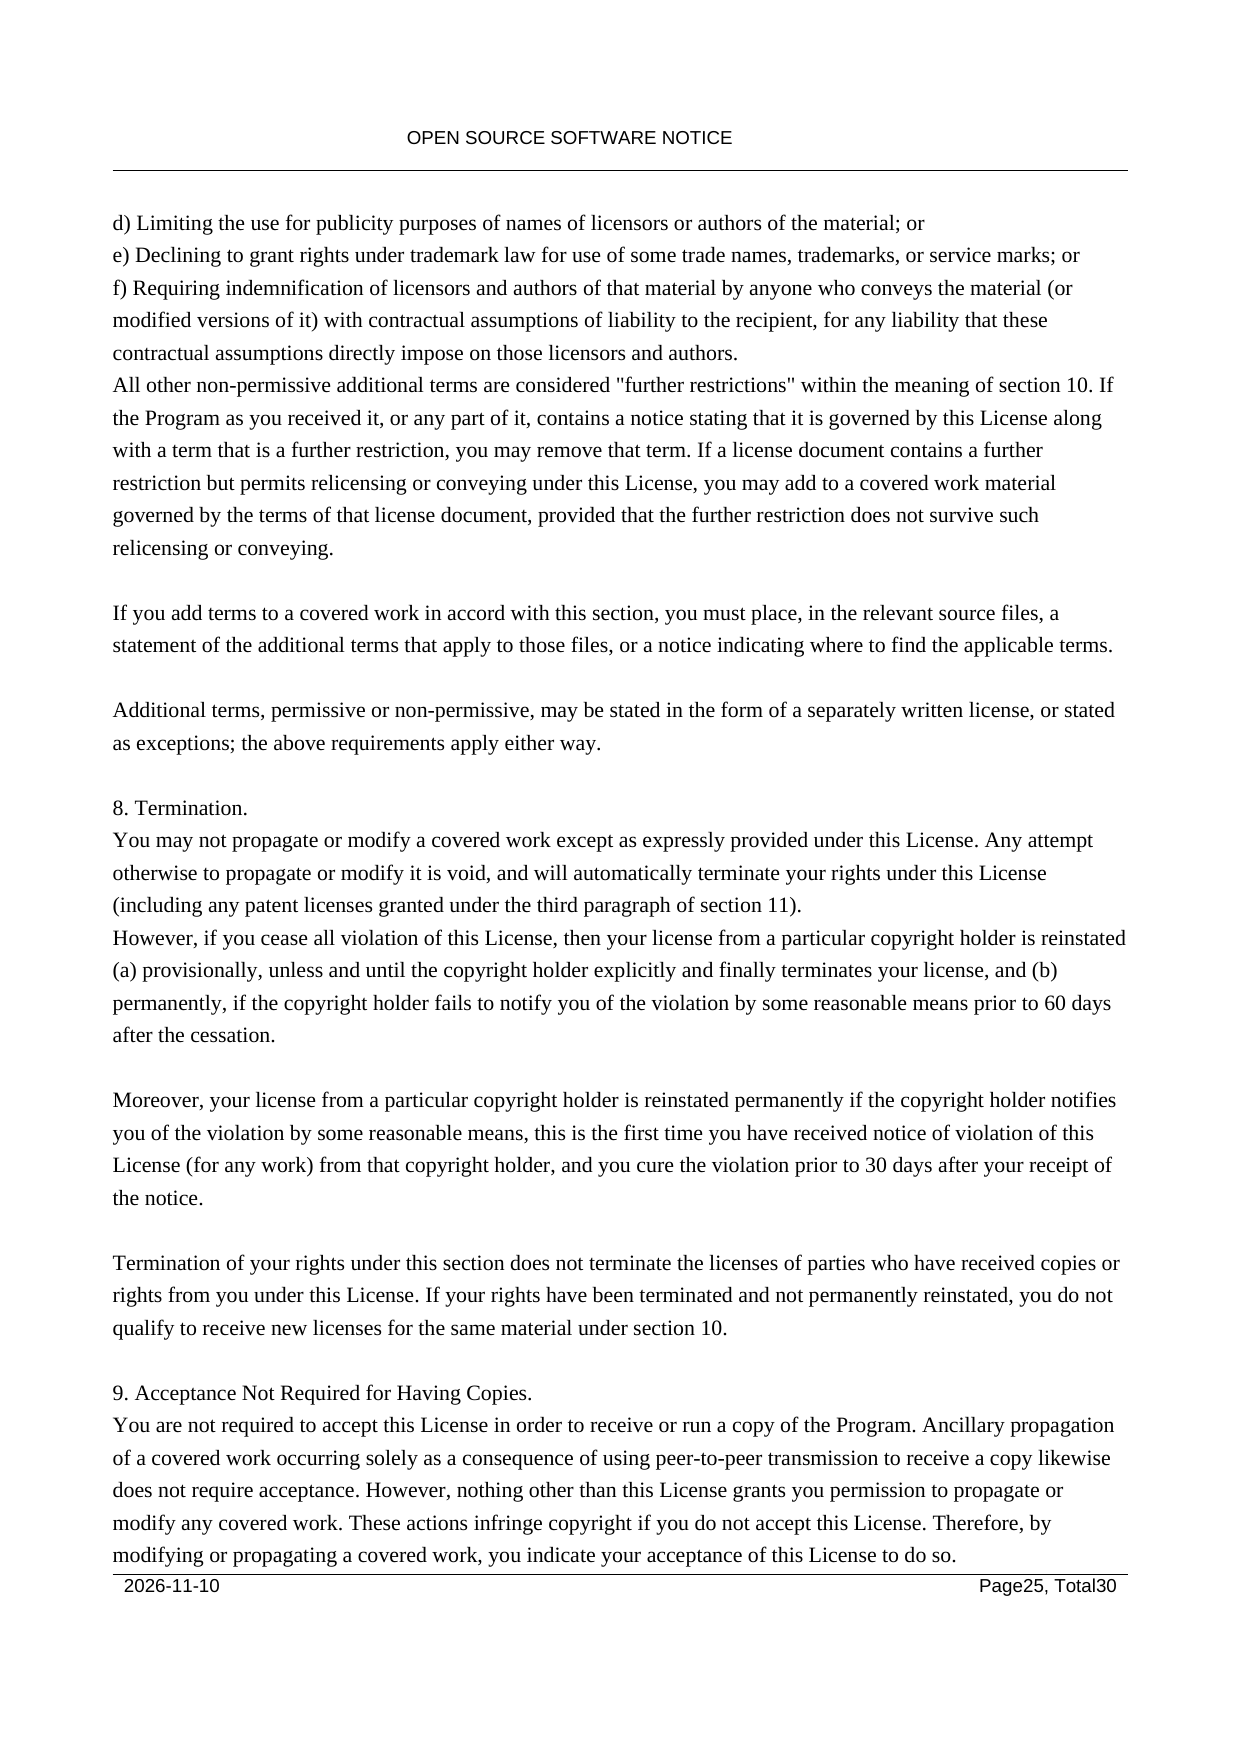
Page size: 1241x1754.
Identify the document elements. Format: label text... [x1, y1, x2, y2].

text e) Declining to grant rights under trademark law for use of some trade names, trademarks, or service marks; or [112, 239, 1128, 271]
text Additional terms, permissive or non-permissive, may be stated in the form of a separately written license, or stated as exceptions; the above requirements apply either way. [112, 694, 1128, 759]
text d) Limiting the use for publicity purposes of names of licensors or authors of the material; or [112, 206, 1128, 239]
text All other non-permissive additional terms are considered "further restrictions" within the meaning of section 10. If the Program as you received it, or any part of it, contains a notice stating that it is governed by this License along with a term that is a further restriction, you may remove that term. If a license document contains a further restriction but permits relicensing or conveying under this License, you may add to a covered work material governed by the terms of that license document, provided that the further restriction does not survive such relicensing or conveying. [112, 369, 1128, 564]
text 8. Termination. [112, 791, 1128, 824]
text Moreover, your license from a particular copyright holder is reinstated permanently if the copyright holder notifies you of the violation by some reasonable means, this is the first time you have received notice of violation of this License (for any work) from that copyright holder, and you cure the violation prior to 30 days after your receipt of the notice. [112, 1084, 1128, 1214]
text If you add terms to a covered work in accord with this section, you must place, in the relevant source files, a statement of the additional terms that apply to those files, or a notice indicating where to find the applicable terms. [112, 596, 1128, 661]
text However, if you cease all violation of this License, then your license from a particular copyright holder is reinstated (a) provisionally, unless and until the copyright holder explicitly and finally terminates your license, and (b) permanently, if the copyright holder fails to notify you of the violation by some reasonable means prior to 60 days after the cessation. [112, 921, 1128, 1051]
text You may not propagate or modify a covered work except as expressly provided under this License. Any attempt otherwise to propagate or modify it is void, and will automatically terminate your rights under this License (including any patent licenses granted under the third paragraph of section 11). [112, 824, 1128, 921]
text Termination of your rights under this section does not terminate the licenses of parties who have received copies or rights from you under this License. If your rights have been terminated and not permanently reinstated, you do not qualify to receive new licenses for the same material under section 10. [112, 1246, 1128, 1344]
text f) Requiring indemnification of licensors and authors of that material by anyone who conveys the material (or modified versions of it) with contractual assumptions of liability to the recipient, for any liability that these contractual assumptions directly impose on those licensors and authors. [112, 271, 1128, 369]
text You are not required to accept this License in order to receive or run a copy of the Program. Ancillary propagation of a covered work occurring solely as a consequence of using peer-to-peer transmission to receive a copy likewise does not require acceptance. However, nothing other than this License grants you permission to propagate or modify any covered work. These actions infringe copyright if you do not accept this License. Therefore, by modifying or propagating a covered work, you indicate your acceptance of this License to do so. [112, 1409, 1128, 1571]
text 9. Acceptance Not Required for Having Copies. [112, 1376, 1128, 1409]
